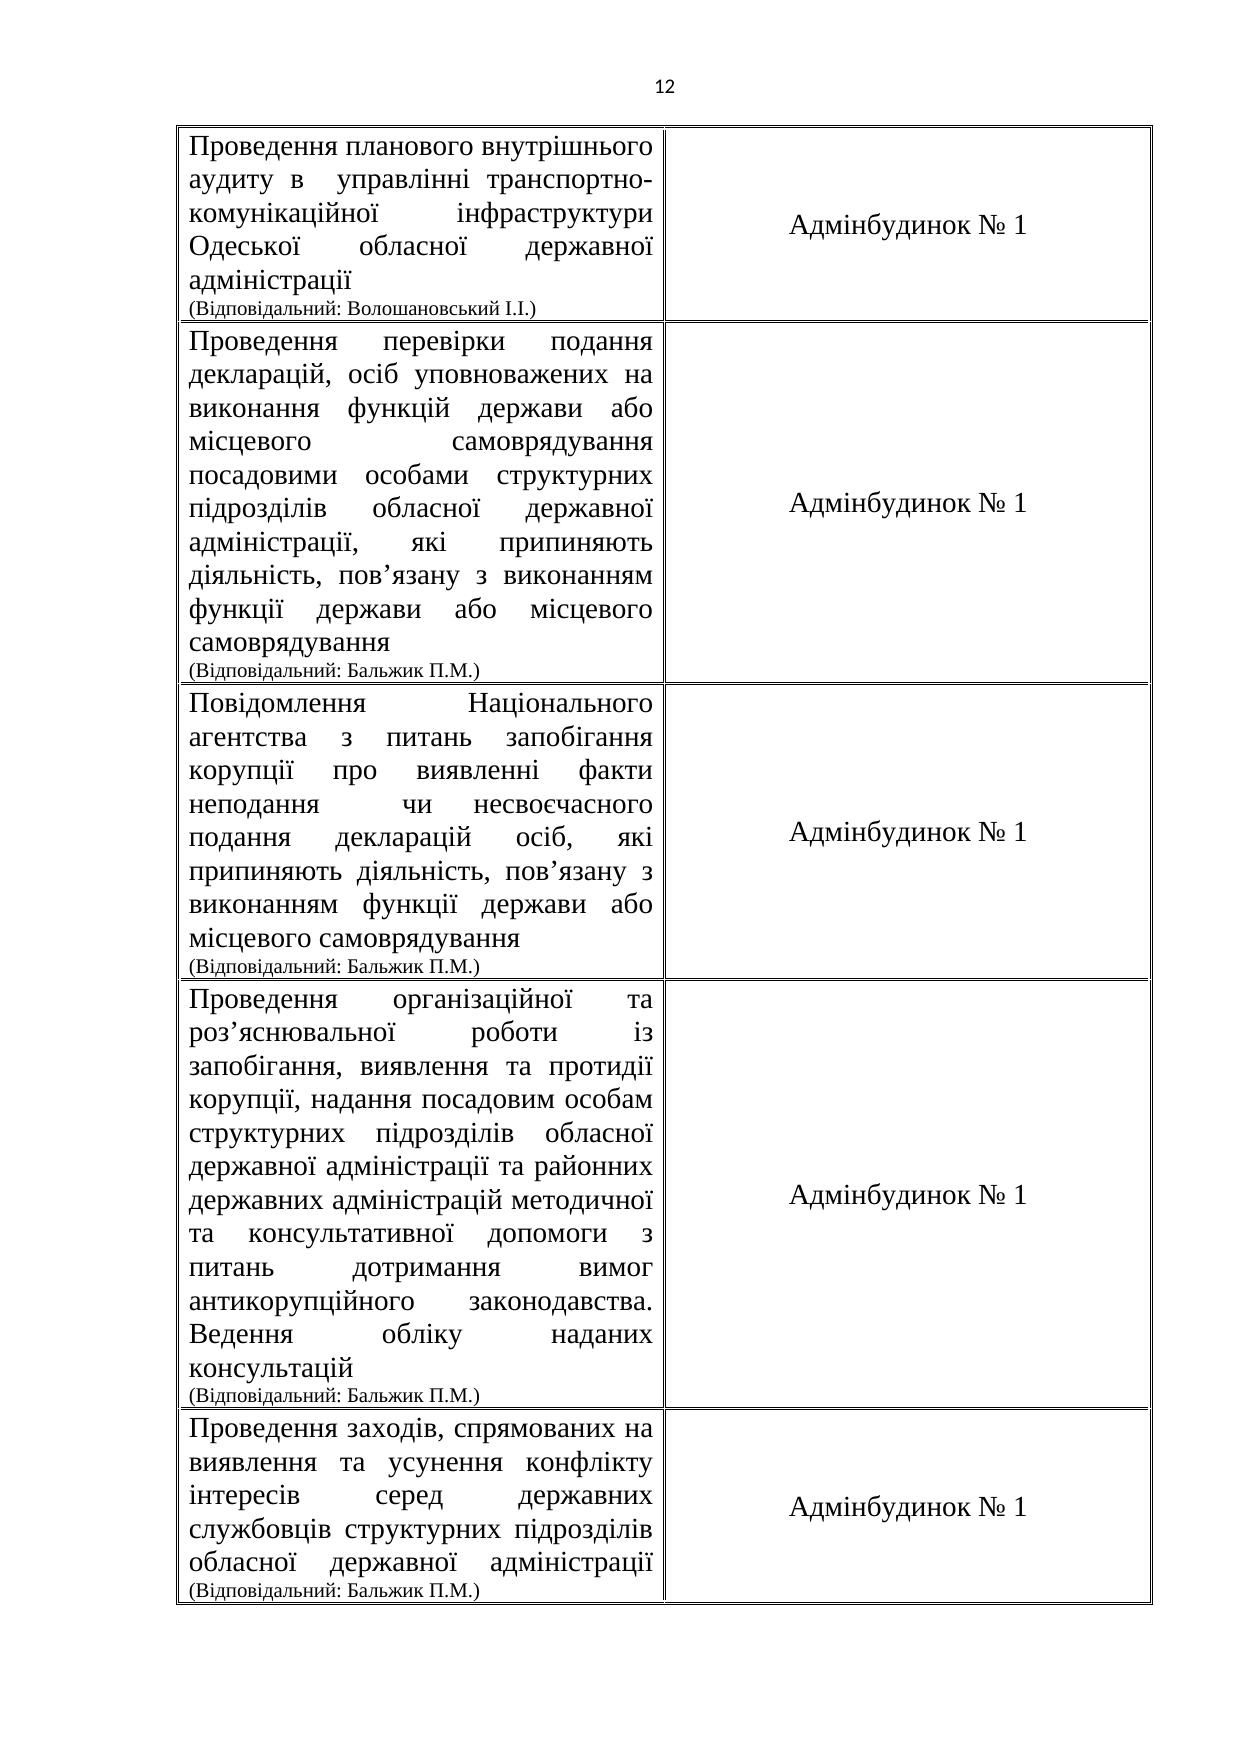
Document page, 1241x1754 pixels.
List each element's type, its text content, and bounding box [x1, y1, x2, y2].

table_cell Адмінбудинок № 1 [664, 1407, 1152, 1602]
table_cell Повідомлення Національного агентства з питань запобігання корупції про виявленні факти неподання чи несвоєчасного подання декларацій осіб, які припиняють діяльність, пов’язану з виконанням функції держави або місцевого самоврядування (Відповідальний: Бальжик П.М.) [177, 682, 664, 978]
table_cell Проведення організаційної та роз’яснювальної роботи із запобігання, виявлення та протидії корупції, надання посадовим особам структурних підрозділів обласної державної адміністрації та районних державних адміністрацій методичної та консультативної допомоги з питань дотримання вимог антикорупційного законодавства. Ведення обліку наданих консультацій (Відповідальний: Бальжик П.М.) [179, 978, 663, 1407]
table_cell Проведення планового внутрішнього аудиту в управлінні транспортно-комунікаційної інфраструктури Одеської обласної державної адміністрації (Відповідальний: Волошановський І.І.) [179, 128, 664, 319]
table_cell Проведення перевірки подання декларацій, осіб уповноважених на виконання функцій держави або місцевого самоврядування посадовими особами структурних підрозділів обласної державної адміністрації, які припиняють діяльність, пов’язану з виконанням функції держави або місцевого самоврядування (Відповідальний: Бальжик П.М.) [179, 320, 663, 682]
table_cell Адмінбудинок № 1 [664, 128, 1150, 319]
table_cell Адмінбудинок № 1 [666, 320, 1150, 682]
table_cell Адмінбудинок № 1 [664, 682, 1152, 978]
table_cell Адмінбудинок № 1 [666, 978, 1150, 1407]
table_cell Проведення заходів, спрямованих на виявлення та усунення конфлікту інтересів серед державних службовців структурних підрозділів обласної державної адміністрації (Відповідальний: Бальжик П.М.) [177, 1407, 664, 1602]
